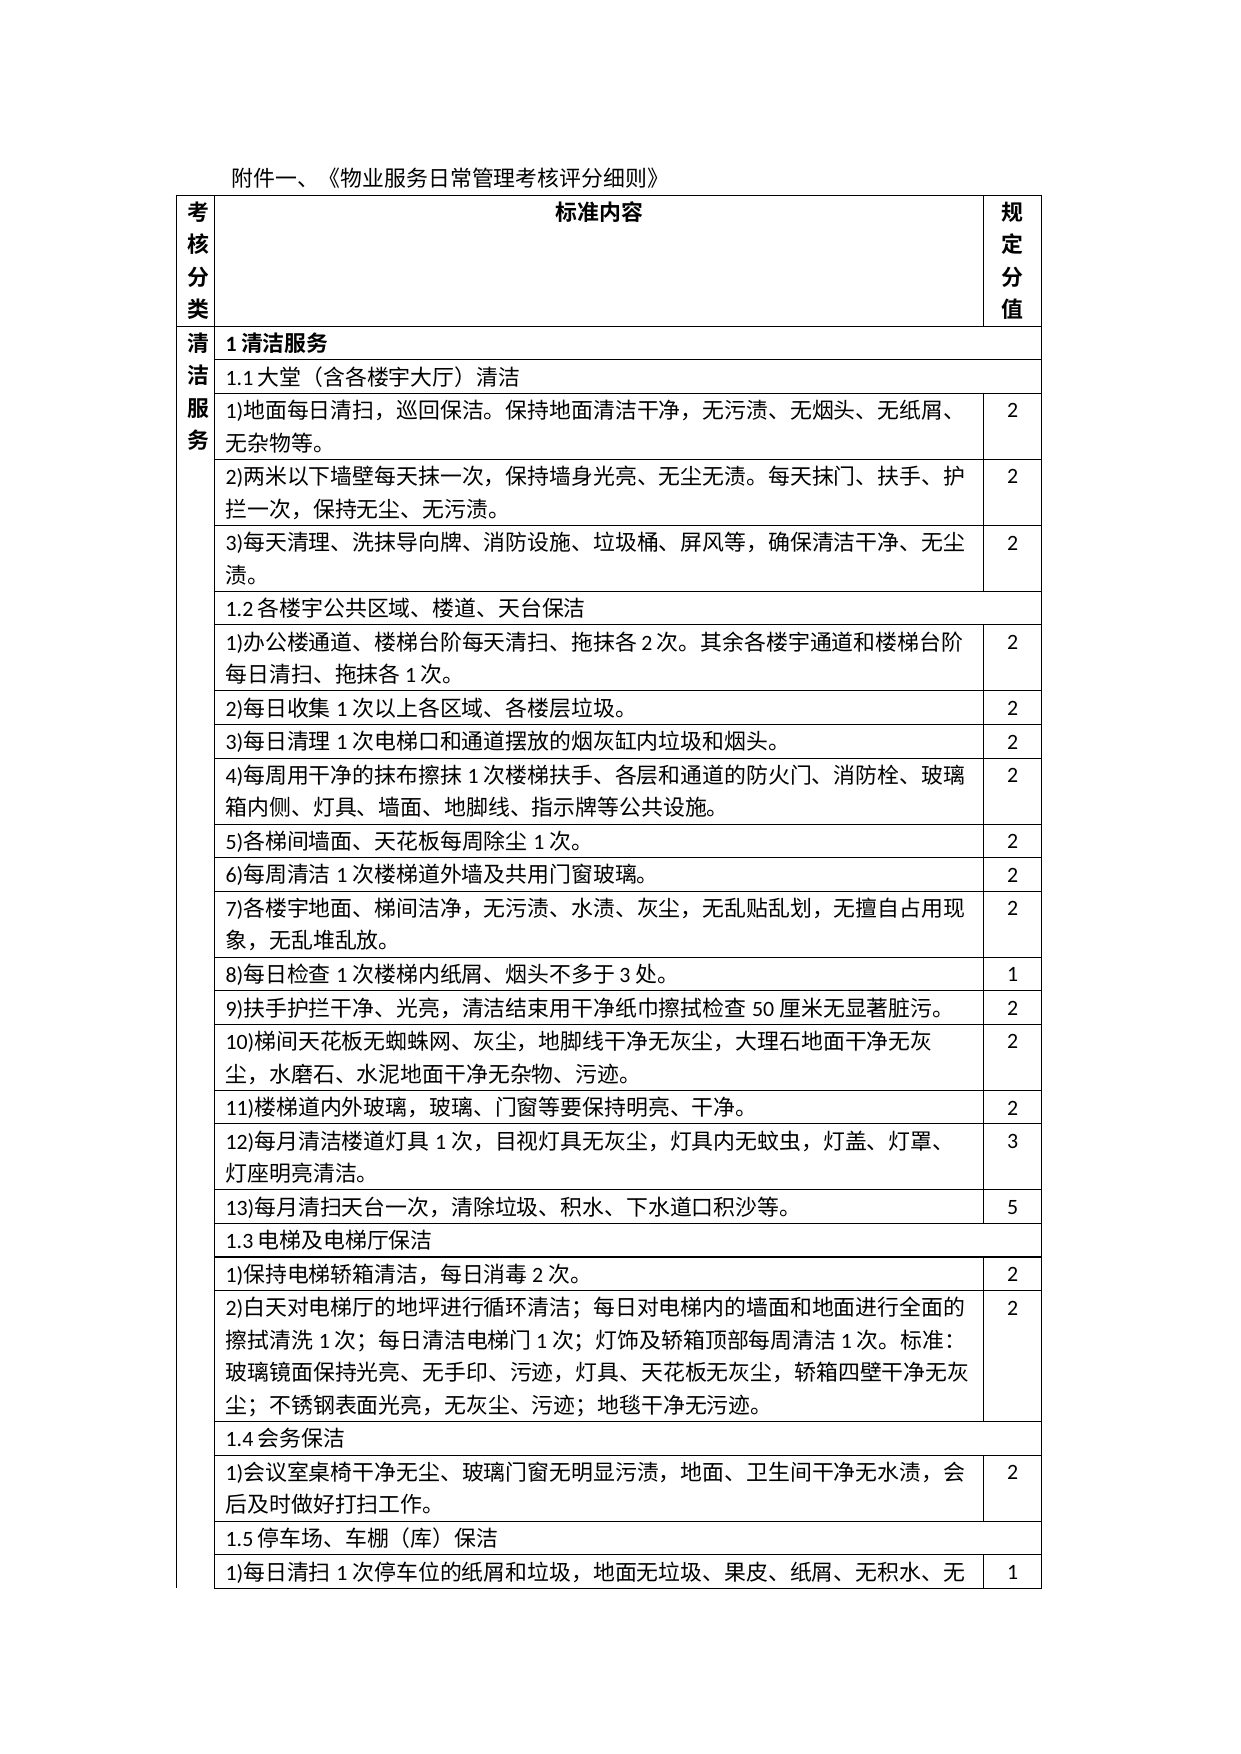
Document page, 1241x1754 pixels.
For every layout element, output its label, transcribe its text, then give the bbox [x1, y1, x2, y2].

table_cell 11)楼梯道内外玻璃，玻璃、门窗等要保持明亮、干净。 [215, 1091, 983, 1123]
table_cell 3)每日清理 1 次电梯口和通道摆放的烟灰缸内垃圾和烟头。 [215, 725, 983, 757]
table_cell 1 [984, 958, 1041, 990]
table_cell 1.1大堂（含各楼宇大厅）清洁 [215, 360, 1041, 393]
table_cell 3)每天清理、洗抹导向牌、消防设施、垃圾桶、屏风等，确保清洁干净、无尘渍。 [215, 526, 983, 591]
table_header 规定分值 [984, 196, 1041, 326]
table_cell 2 [984, 858, 1041, 891]
table_cell 8)每日检查 1 次楼梯内纸屑、烟头不多于3 处。 [215, 958, 983, 990]
table_cell 6)每周清洁 1 次楼梯道外墙及共用门窗玻璃。 [215, 858, 983, 891]
table_cell 2 [984, 991, 1041, 1024]
table_header 标准内容 [215, 196, 983, 326]
table_cell 1)保持电梯轿箱清洁，每日消毒2 次。 [215, 1258, 983, 1290]
table_cell 2 [984, 625, 1041, 690]
table_cell 5)各梯间墙面、天花板每周除尘 1 次。 [215, 825, 983, 857]
table_cell 1.4会务保洁 [215, 1422, 1041, 1454]
table_cell 3 [984, 1124, 1041, 1189]
table_cell 2)每日收集 1 次以上各区域、各楼层垃圾。 [215, 691, 983, 724]
table_cell 7)各楼宇地面、梯间洁净，无污渍、水渍、灰尘，无乱贴乱划，无擅自占用现象，无乱堆乱放。 [215, 892, 983, 957]
table_cell 2 [984, 460, 1041, 525]
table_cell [215, 1555, 983, 1588]
table_cell 2 [984, 526, 1041, 591]
table_cell 1 [984, 1555, 1041, 1588]
table_cell 12)每月清洁楼道灯具 1 次，目视灯具无灰尘，灯具内无蚊虫，灯盖、灯罩、灯座明亮清洁。 [215, 1124, 983, 1189]
table_cell 2)两米以下墙壁每天抹一次，保持墙身光亮、无尘无渍。每天抹门、扶手、护拦一次，保持无尘、无污渍。 [215, 460, 983, 525]
text 附件一、《物业服务日常管理考核评分细则》 [187, 162, 1053, 194]
table_cell 2 [984, 1258, 1041, 1290]
table_cell 1)地面每日清扫，巡回保洁。保持地面清洁干净，无污渍、无烟头、无纸屑、无杂物等。 [215, 394, 983, 459]
table_cell 2 [984, 1025, 1041, 1090]
table_cell 1)会议室桌椅干净无尘、玻璃门窗无明显污渍，地面、卫生间干净无水渍，会后及时做好打扫工作。 [215, 1456, 983, 1521]
table_cell 2 [984, 825, 1041, 857]
table_cell 10)梯间天花板无蜘蛛网、灰尘，地脚线干净无灰尘，大理石地面干净无灰尘，水磨石、水泥地面干净无杂物、污迹。 [215, 1025, 983, 1090]
table_cell 1.2各楼宇公共区域、楼道、天台保洁 [215, 592, 1041, 624]
table_cell 2 [984, 1291, 1041, 1421]
table_cell 2 [984, 725, 1041, 757]
table_header 考核分类 [177, 196, 214, 326]
table_cell 清洁服务 [177, 327, 214, 1588]
table_cell 2)白天对电梯厅的地坪进行循环清洁；每日对电梯内的墙面和地面进行全面的擦拭清洗 1 次；每日清洁电梯门1 次；灯饰及轿箱顶部每周清洁1 次。标准：玻璃镜面保持光亮、无手印、污迹，灯具、天花板无灰尘，轿箱四壁干净无灰尘；不锈钢表面光亮，无灰尘、污迹；地毯干净无污迹。 [215, 1291, 983, 1421]
table_cell 13)每月清扫天台一次，清除垃圾、积水、下水道口积沙等。 [215, 1190, 983, 1223]
table_cell 2 [984, 892, 1041, 957]
table_cell 2 [984, 759, 1041, 823]
table_cell 1)办公楼通道、楼梯台阶每天清扫、拖抹各2次。其余各楼宇通道和楼梯台阶每日清扫、拖抹各1次。 [215, 625, 983, 690]
table_cell 2 [984, 394, 1041, 459]
table_cell 2 [984, 1091, 1041, 1123]
table_cell 4)每周用干净的抹布擦抹 1 次楼梯扶手、各层和通道的防火门、消防栓、玻璃箱内侧、灯具、墙面、地脚线、指示牌等公共设施。 [215, 759, 983, 823]
table_cell 1.5停车场、车棚（库）保洁 [215, 1522, 1041, 1554]
table_cell 1.3电梯及电梯厅保洁 [215, 1224, 1041, 1256]
table_cell 1清洁服务 [215, 327, 1041, 359]
table_cell 2 [984, 691, 1041, 724]
table_cell 2 [984, 1456, 1041, 1521]
table_cell 9)扶手护拦干净、光亮，清洁结束用干净纸巾擦拭检查 50 厘米无显著脏污。 [215, 991, 983, 1024]
table_cell 5 [984, 1190, 1041, 1223]
